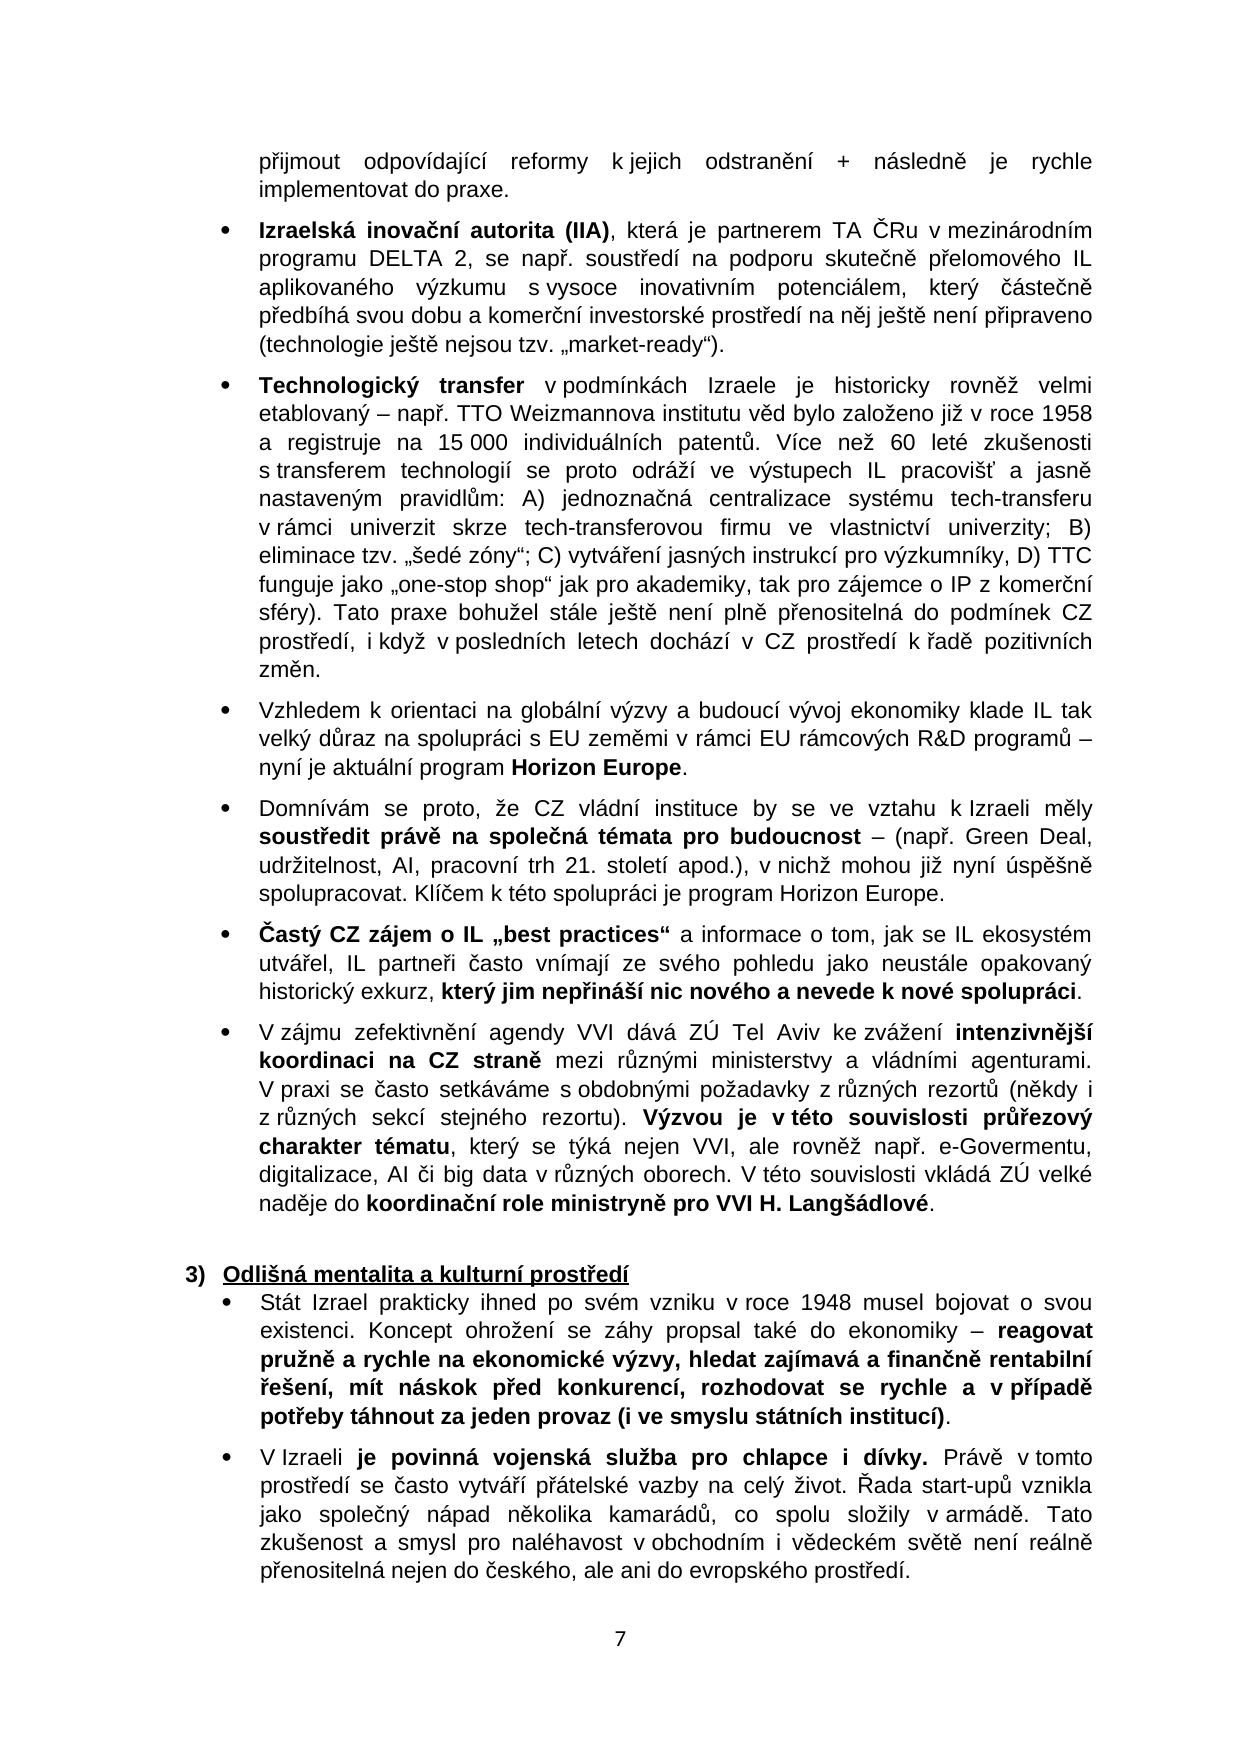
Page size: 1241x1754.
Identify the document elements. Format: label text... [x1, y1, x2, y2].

list V zájmu zefektivnění agendy VVI dává ZÚ Tel Aviv ke zvážení intenzivnější koordinaci na CZ straně mezi různými ministerstvy a vládními agenturami. V praxi se často setkáváme s obdobnými požadavky z různých rezortů (někdy i z různých sekcí stejného rezortu). Výzvou je v této souvislosti průřezový charakter tématu, který se týká nejen VVI, ale rovněž např. e-Govermentu, digitalizace, AI či big data v různých oborech. V této souvislosti vkládá ZÚ velké naděje do koordinační role ministryně pro VVI H. Langšádlové. [221, 1019, 1093, 1216]
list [221, 148, 1093, 202]
list V Izraeli je povinná vojenská služba pro chlapce i dívky. Právě v tomto prostředí se často vytváří přátelské vazby na celý život. Řada start-upů vznikla jako společný nápad několika kamarádů, co spolu složily v armádě. Tato zkušenost a smysl pro naléhavost v obchodním i vědeckém světě není reálně přenositelná nejen do českého, ale ani do evropského prostředí. [223, 1444, 1093, 1584]
list Odlišná mentalita a kulturní prostředí [185, 1261, 1093, 1287]
list Vzhledem k orientaci na globální výzvy a budoucí vývoj ekonomiky klade IL tak velký důraz na spolupráci s EU zeměmi v rámci EU rámcových R&D programů – nyní je aktuální program Horizon Europe. [221, 697, 1093, 780]
list Stát Izrael prakticky ihned po svém vzniku v roce 1948 musel bojovat o svou existenci. Koncept ohrožení se záhy propsal také do ekonomiky – reagovat pružně a rychle na ekonomické výzvy, hledat zajímavá a finančně rentabilní řešení, mít náskok před konkurencí, rozhodovat se rychle a v případě potřeby táhnout za jeden provaz (i ve smyslu státních institucí). [223, 1289, 1093, 1429]
list Častý CZ zájem o IL „best practices“ a informace o tom, jak se IL ekosystém utvářel, IL partneři často vnímají ze svého pohledu jako neustále opakovaný historický exkurz, který jim nepřináší nic nového a nevede k nové spolupráci. [221, 921, 1093, 1004]
list Domnívám se proto, že CZ vládní instituce by se ve vztahu k Izraeli měly soustředit právě na společná témata pro budoucnost – (např. Green Deal, udržitelnost, AI, pracovní trh 21. století apod.), v nichž mohou již nyní úspěšně spolupracovat. Klíčem k této spolupráci je program Horizon Europe. [221, 795, 1093, 906]
list Izraelská inovační autorita (IIA), která je partnerem TA ČRu v mezinárodním programu DELTA 2, se např. soustředí na podporu skutečně přelomového IL aplikovaného výzkumu s vysoce inovativním potenciálem, který částečně předbíhá svou dobu a komerční investorské prostředí na něj ještě není připraveno (technologie ještě nejsou tzv. „market-ready“). [221, 217, 1093, 357]
list Technologický transfer v podmínkách Izraele je historicky rovněž velmi etablovaný – např. TTO Weizmannova institutu věd bylo založeno již v roce 1958 a registruje na 15 000 individuálních patentů. Více než 60 leté zkušenosti s transferem technologií se proto odráží ve výstupech IL pracovišť a jasně nastaveným pravidlům: A) jednoznačná centralizace systému tech-transferu v rámci univerzit skrze tech-transferovou firmu ve vlastnictví univerzity; B) eliminace tzv. „šedé zóny“; C) vytváření jasných instrukcí pro výzkumníky, D) TTC funguje jako „one-stop shop“ jak pro akademiky, tak pro zájemce o IP z komerční sféry). Tato praxe bohužel stále ještě není plně přenositelná do podmínek CZ prostředí, i když v posledních letech dochází v CZ prostředí k řadě pozitivních změn. [221, 372, 1093, 682]
